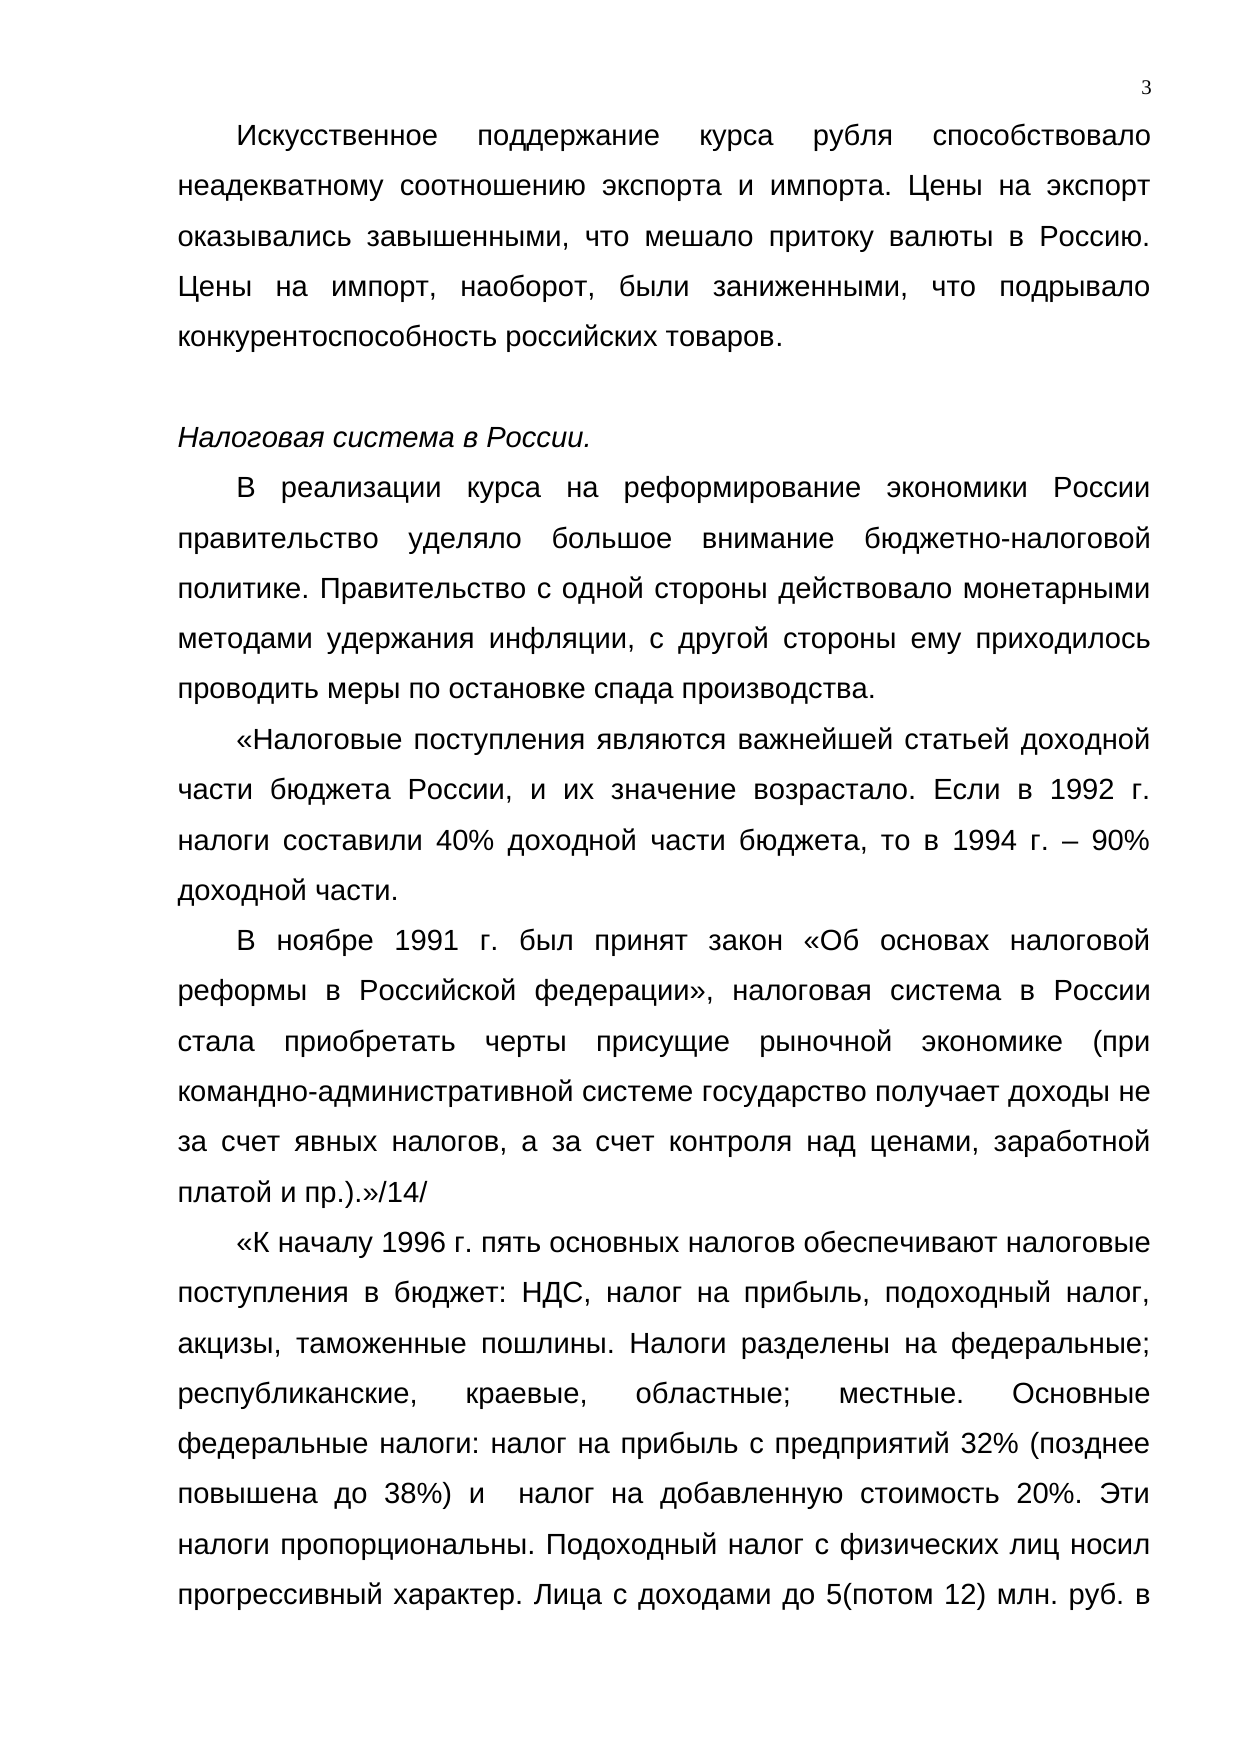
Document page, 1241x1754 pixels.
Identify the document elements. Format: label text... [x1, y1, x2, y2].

text В реализации курса на реформирование экономики России правительство уделяло большое внимание бюджетно-налоговой политике. Правительство с одной стороны действовало монетарными методами удержания инфляции, с другой стороны ему приходилось проводить меры по остановке спада производства. [177, 470, 1152, 705]
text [177, 1225, 1152, 1611]
text Искусственное поддержание курса рубля способствовало неадекватному соотношению экспорта и импорта. Цены на экспорт оказывались завышенными, что мешало притоку валюты в Россию. Цены на импорт, наоборот, были заниженными, что подрывало конкурентоспособность российских товаров. [177, 118, 1152, 353]
subtitle Налоговая система в России. [177, 420, 1152, 453]
text В ноябре 1991 г. был принят закон «Об основах налоговой реформы в Российской федерации», налоговая система в России стала приобретать черты присущие рыночной экономике (при командно-административной системе государство получает доходы не за счет явных налогов, а за счет контроля над ценами, заработной платой и пр.).»/14/ [177, 923, 1152, 1208]
text «Налоговые поступления являются важнейшей статьей доходной части бюджета России, и их значение возрастало. Если в 1992 г. налоги составили 40% доходной части бюджета, то в 1994 г. – 90% доходной части. [177, 722, 1152, 906]
